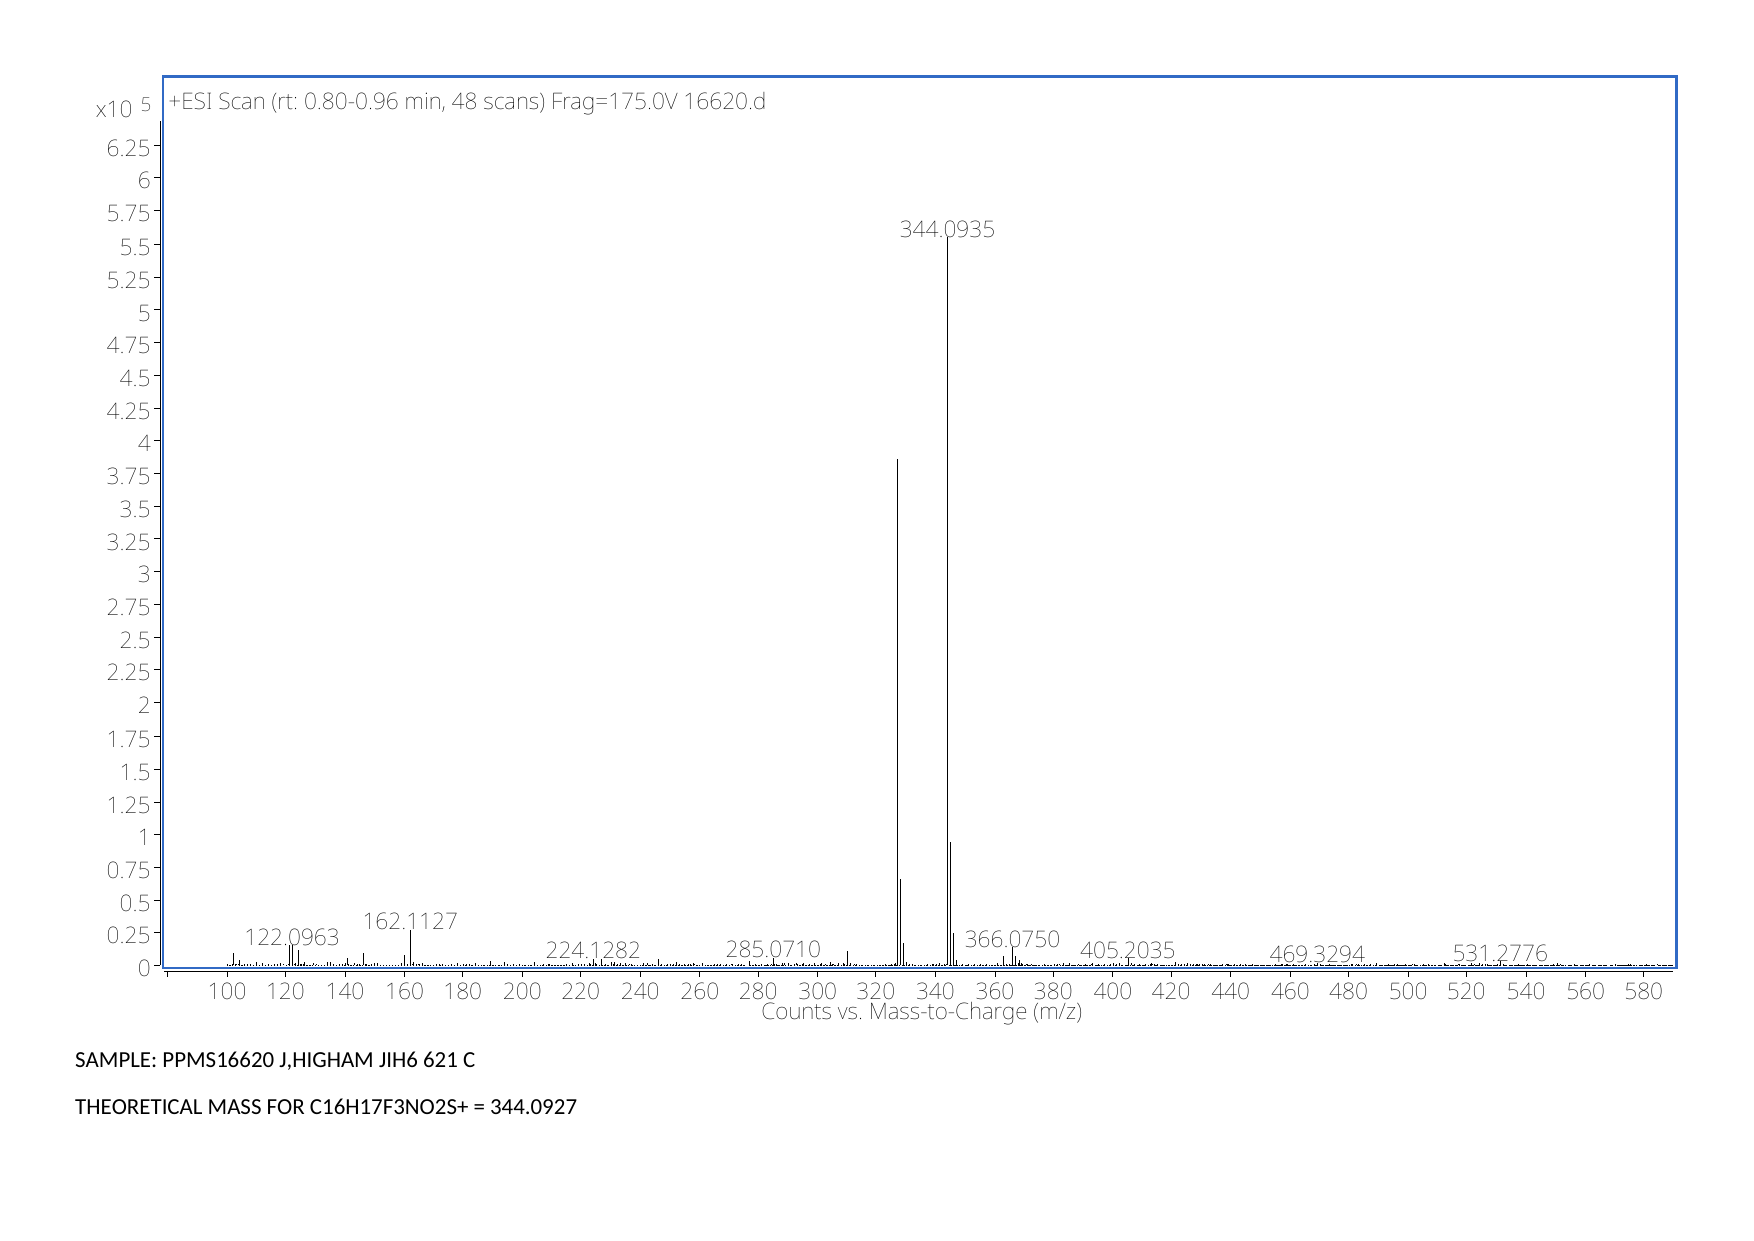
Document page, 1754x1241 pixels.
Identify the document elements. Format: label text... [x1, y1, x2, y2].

text SAMPLE: PPMS16620 J,HIGHAM JIH6 621 C [75, 1045, 1679, 1073]
text THEORETICAL MASS FOR C16H17F3NO2S+ = 344.0927 [75, 1092, 1679, 1120]
